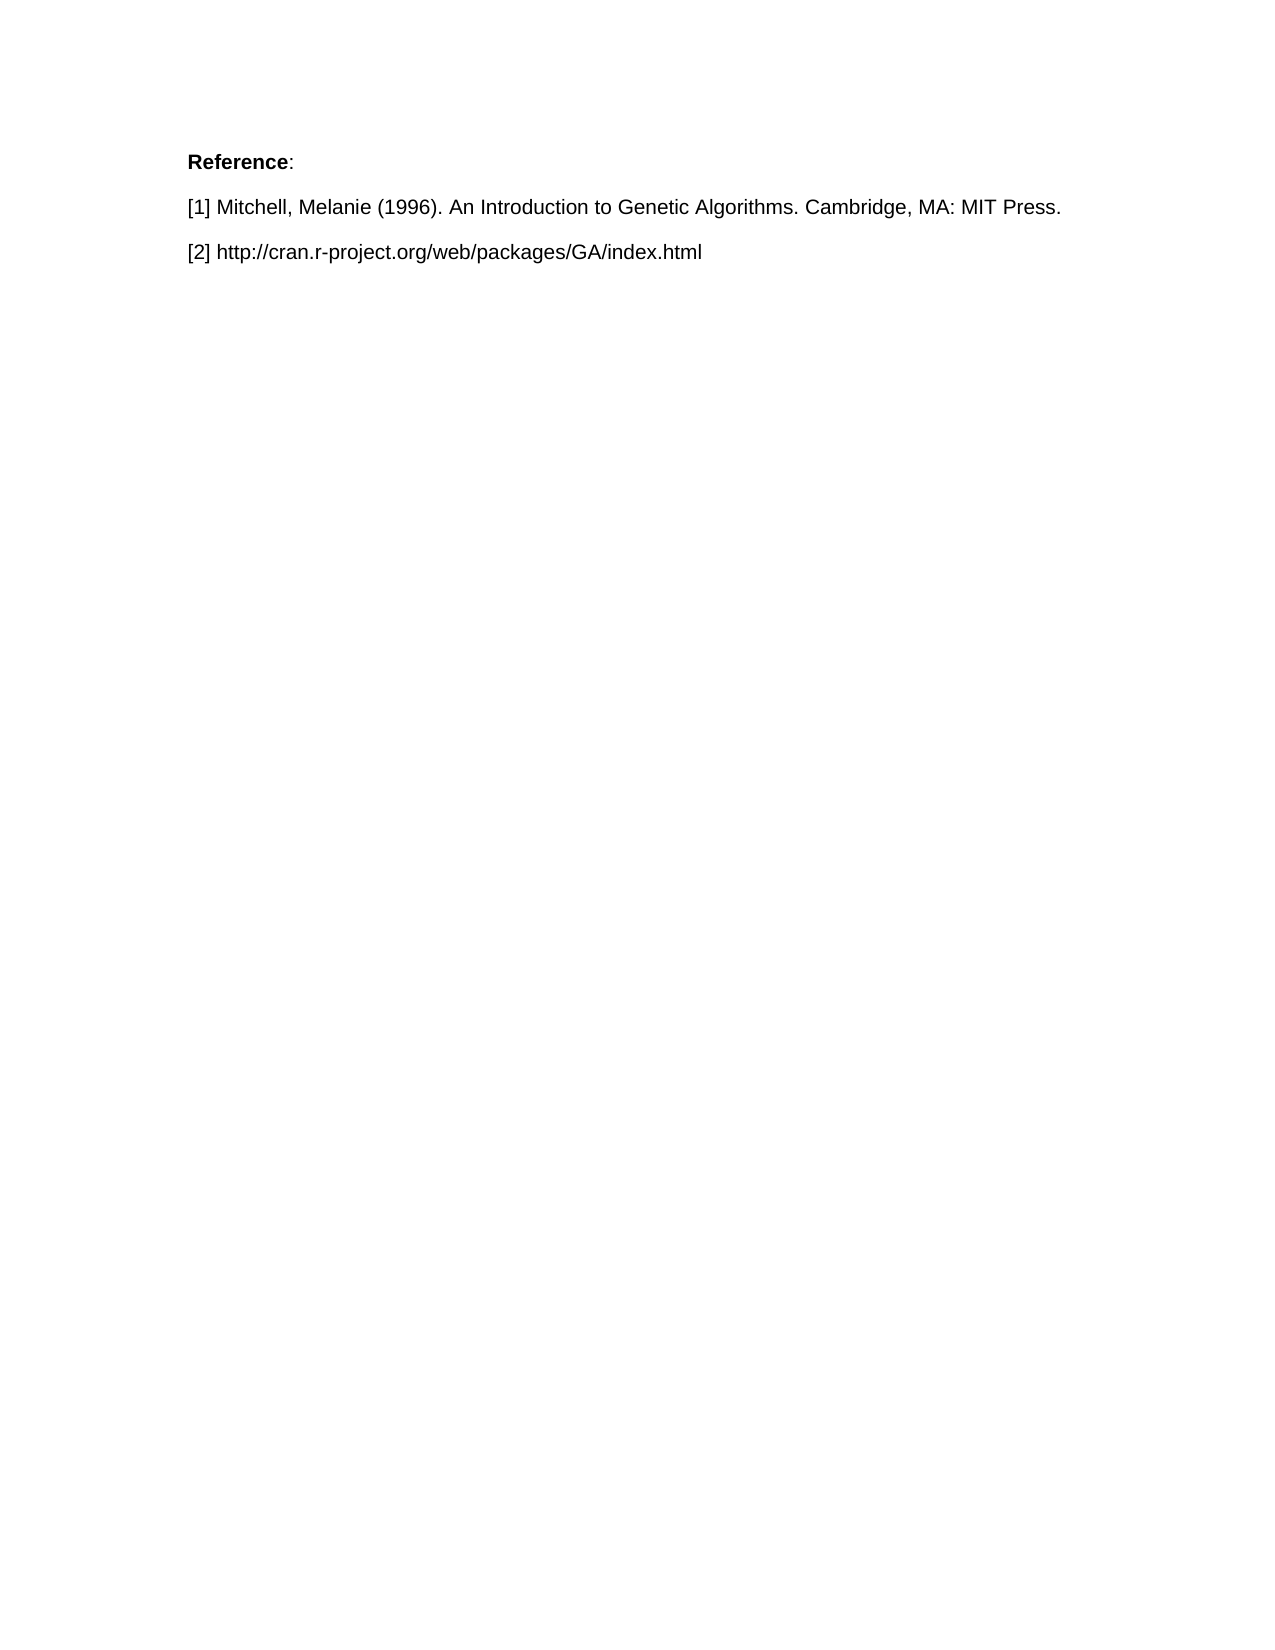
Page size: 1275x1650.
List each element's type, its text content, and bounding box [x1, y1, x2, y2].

text [2] http://cran.r-project.org/web/packages/GA/index.html [187, 239, 1087, 263]
text Reference: [187, 150, 1087, 174]
text [1] Mitchell, Melanie (1996). An Introduction to Genetic Algorithms. Cambridge, MA: MIT Press. [187, 195, 1087, 219]
